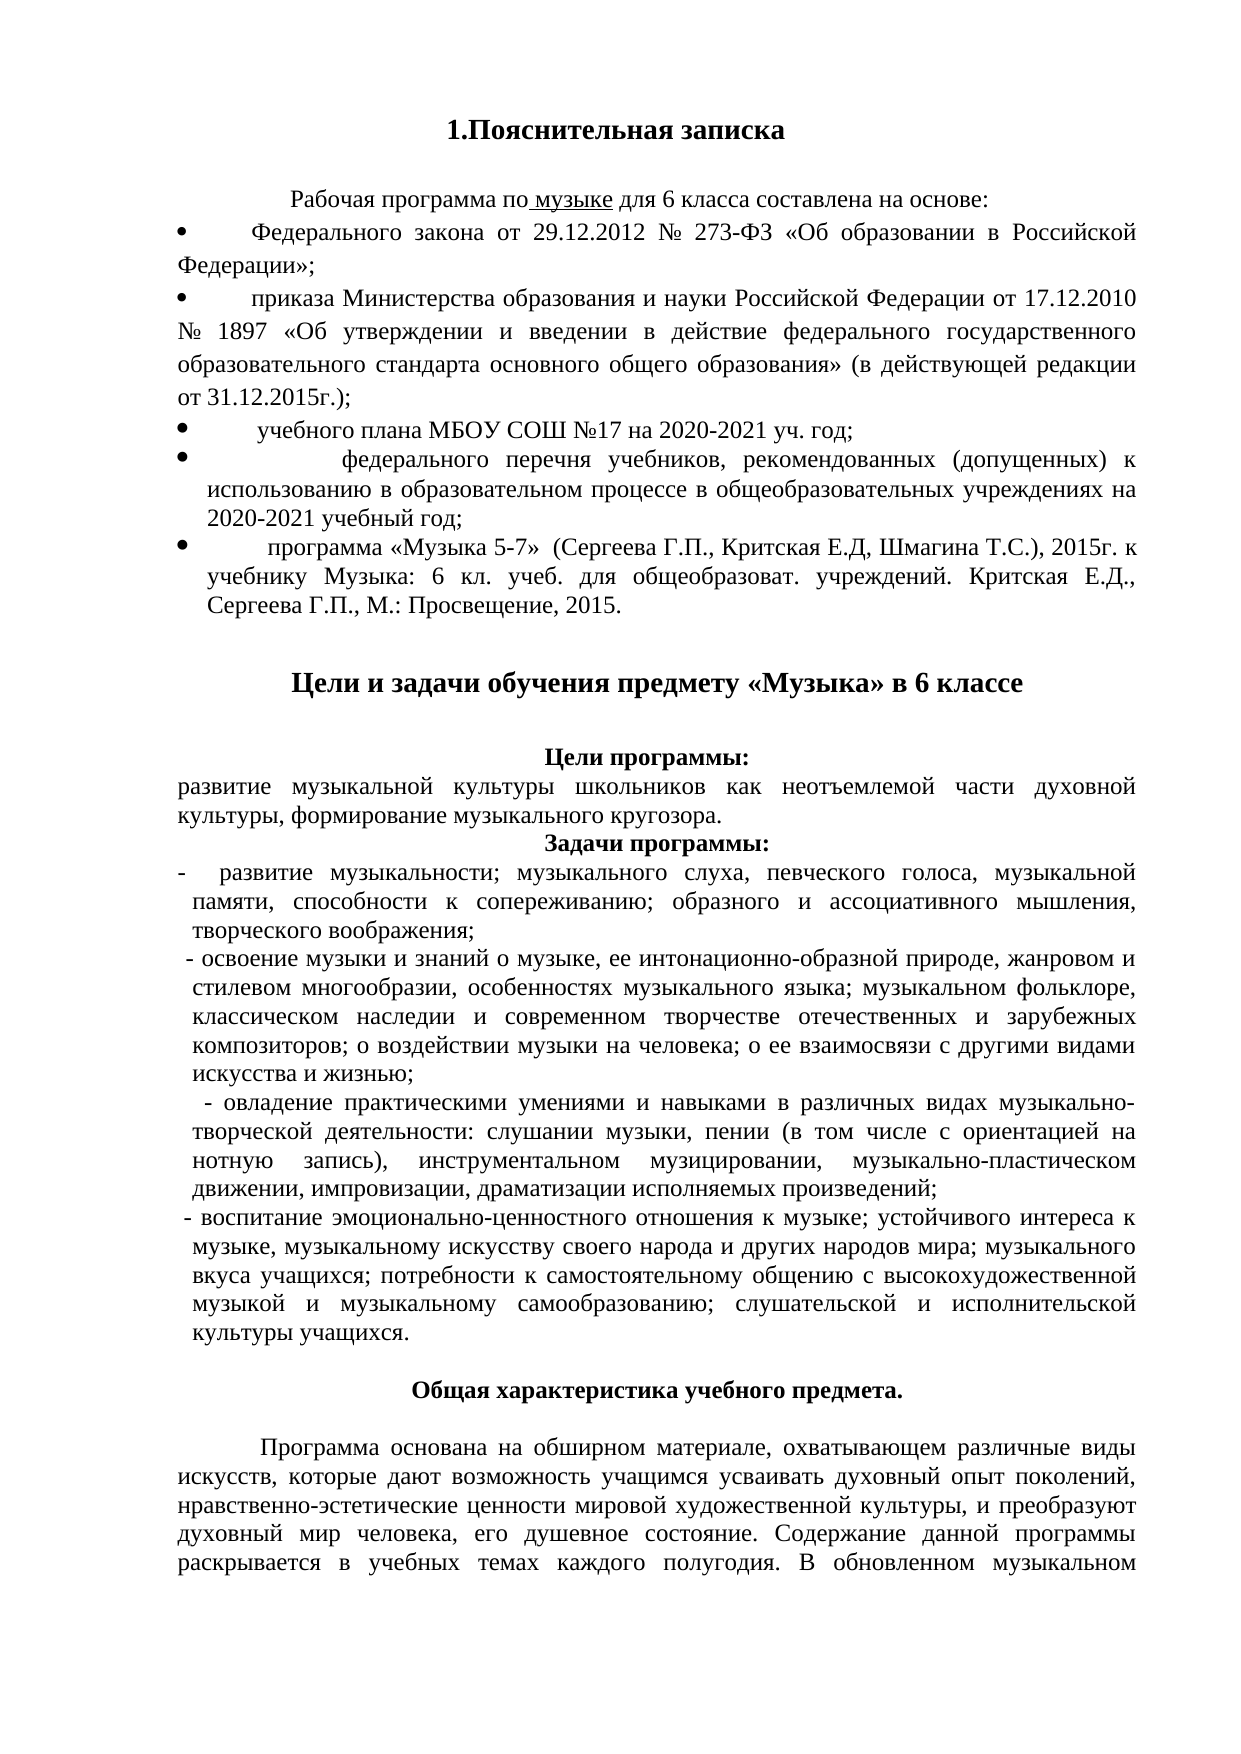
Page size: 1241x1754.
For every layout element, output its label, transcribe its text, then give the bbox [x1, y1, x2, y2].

text развитие музыкальной культуры школьников как неотъемлемой части духовной культуры, формирование музыкального кругозора. [177, 771, 1137, 828]
text Цели и задачи обучения предмету «Музыка» в 6 классе [177, 666, 762, 699]
text - освоение музыки и знаний о музыке, ее интонационно-образной природе, жанровом и стилевом многообразии, особенностях музыкального языка; музыкальном фольклоре, классическом наследии и современном творчестве отечественных и зарубежных композиторов; о воздействии музыки на человека; о ее взаимосвязи с другими видами искусства и жизнью; [148, 943, 1137, 1087]
list федерального перечня учебников, рекомендованных (допущенных) к использованию в образовательном процессе в общеобразовательных учреждениях на 2020-2021 учебный год; [177, 444, 1137, 532]
text - воспитание эмоционально-ценностного отношения к музыке; устойчивого интереса к музыке, музыкальному искусству своего народа и других народов мира; музыкального вкуса учащихся; потребности к самостоятельному общению с высокохудожественной музыкой и музыкальному самообразованию; слушательской и исполнительской культуры учащихся. [148, 1202, 1137, 1346]
list приказа Министерства образования и науки Российской Федерации от 17.12.2010 № 1897 «Об утверждении и введении в действие федерального государственного образовательного стандарта основного общего образования» (в действующей редакции от 31.12.2015г.); [177, 283, 1137, 411]
list Федерального закона от 29.12.2012 № 273-ФЗ «Об образовании в Российской Федерации»; [177, 217, 1137, 278]
text - овладение практическими умениями и навыками в различных видах музыкально-творческой деятельности: слушании музыки, пении (в том числе с ориентацией на нотную запись), инструментальном музицировании, музыкально-пластическом движении, импровизации, драматизации исполняемых произведений; [148, 1087, 1137, 1202]
text Цели и задачи обучения предмету «Музыка» в 6 классе [870, 666, 1137, 699]
text Общая характеристика учебного предмета. [177, 1375, 1137, 1403]
text Цели программы: [207, 742, 1137, 771]
list 1.Пояснительная записка [177, 112, 1137, 146]
list Рабочая программа по музыке для 6 класса составлена на основе: [177, 184, 1137, 212]
list программа «Музыка 5-7» (Сергеева Г.П., Критская Е.Д, Шмагина Т.С.), 2015г. к учебнику Музыка: 6 кл. учеб. для общеобразоват. учреждений. Критская Е.Д., Сергеева Г.П., М.: Просвещение, 2015. [177, 532, 1137, 619]
list учебного плана МБОУ СОШ №17 на 2020-2021 уч. год; [177, 415, 1137, 444]
text Задачи программы: [177, 828, 1137, 857]
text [177, 1432, 1137, 1576]
text - развитие музыкальности; музыкального слуха, певческого голоса, музыкальной памяти, способности к сопереживанию; образного и ассоциативного мышления, творческого воображения; [177, 857, 1137, 943]
